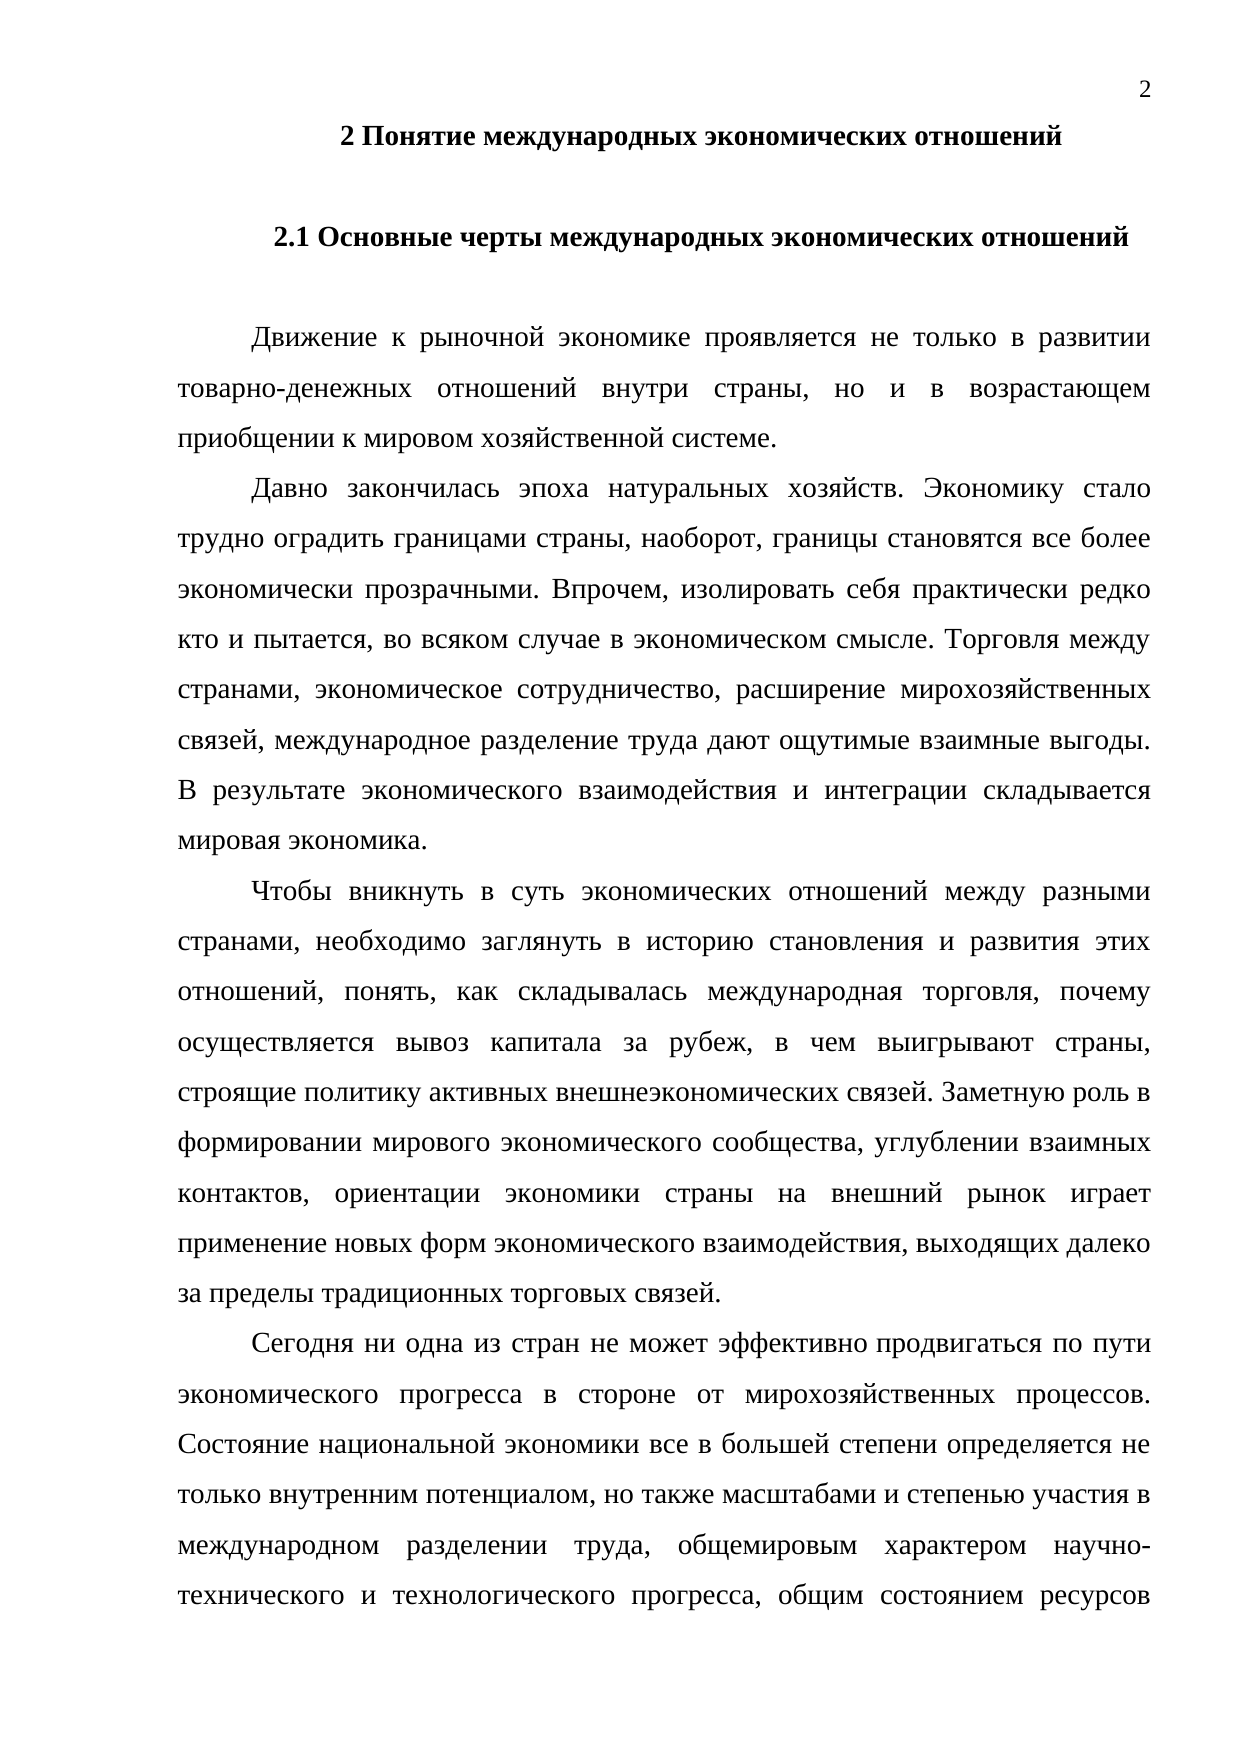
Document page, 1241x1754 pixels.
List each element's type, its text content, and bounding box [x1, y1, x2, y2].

text 2 Понятие международных экономических отношений [177, 118, 1152, 152]
text 2.1 Основные черты международных экономических отношений [177, 219, 1152, 252]
text Давно закончилась эпоха натуральных хозяйств. Экономику стало трудно оградить границами страны, наоборот, границы становятся все более экономически прозрачными. Впрочем, изолировать себя практически редко кто и пытается, во всяком случае в экономическом смысле. Торговля между странами, экономическое сотрудничество, расширение мирохозяйственных связей, международное разделение труда дают ощутимые взаимные выгоды. B результате экономического взаимодействия и интеграции складывается мировая экономика. [177, 470, 1152, 856]
text Движение к рыночной экономике проявляется не только в развитии товарно-денежных отношений внутри страны, но и в возрастающем приобщении к мировом хозяйственной системе. [177, 319, 1152, 453]
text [177, 1326, 1152, 1611]
text Чтобы вникнуть в суть экономических отношений между разными странами, необходимо заглянуть в историю становления и развития этих отношений, понять, как складывалась международная торговля, почему осуществляется вывоз капитала за рубеж, в чем выигрывают страны, строящие политику активных внешнеэкономических связей. Заметную роль в формировании мирового экономического сообщества, углублении взаимных контактов, ориентации экономики страны на внешний рынок играет применение новых форм экономического взаимодействия, выходящих далеко за пределы традиционных торговых связей. [177, 873, 1152, 1309]
